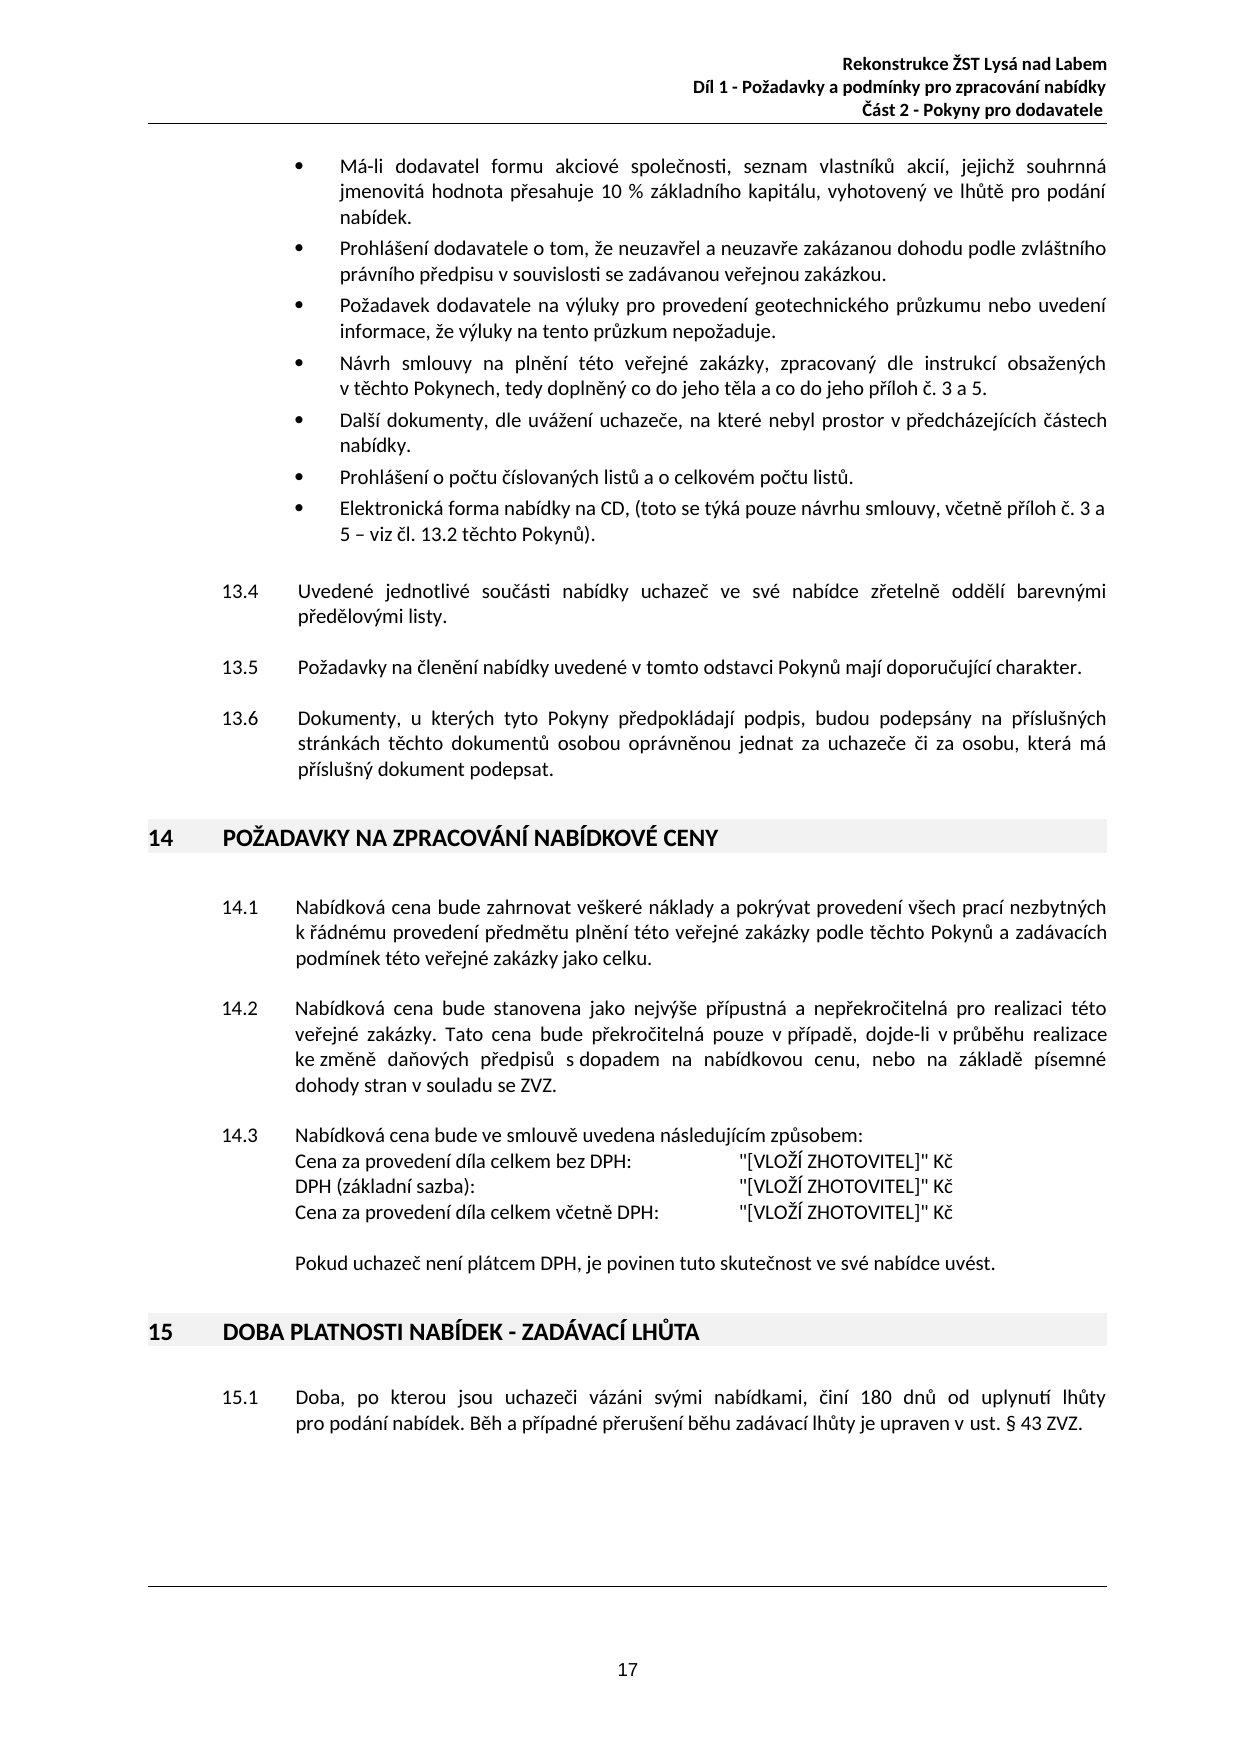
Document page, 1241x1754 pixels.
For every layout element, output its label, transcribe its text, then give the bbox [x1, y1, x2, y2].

text DPH (základní sazba): "[VLOŽÍ ZHOTOVITEL]" Kč [295, 1173, 1107, 1199]
text Pokud uchazeč není plátcem DPH, je povinen tuto skutečnost ve své nabídce uvést. [295, 1250, 1107, 1275]
text Cena za provedení díla celkem bez DPH: "[VLOŽÍ ZHOTOVITEL]" Kč [295, 1148, 1107, 1173]
list Dokumenty, u kterých tyto Pokyny předpokládají podpis, budou podepsány na příslušných stránkách těchto dokumentů osobou oprávněnou jednat za uchazeče či za osobu, která má příslušný dokument podepsat. [221, 705, 1107, 781]
list Prohlášení o počtu číslovaných listů a o celkovém počtu listů. [295, 464, 1107, 489]
subtitle DOBA PLATNOSTI NABÍDEK - ZADÁVACÍ LHŮTA [148, 1313, 1107, 1346]
list Požadavek dodavatele na výluky pro provedení geotechnického průzkumu nebo uvedení informace, že výluky na tento průzkum nepožaduje. [295, 293, 1107, 343]
list Požadavky na členění nabídky uvedené v tomto odstavci Pokynů mají doporučující charakter. [221, 654, 1107, 680]
list Nabídková cena bude zahrnovat veškeré náklady a pokrývat provedení všech prací nezbytných k řádnému provedení předmětu plnění této veřejné zakázky podle těchto Pokynů a zadávacích podmínek této veřejné zakázky jako celku. [221, 894, 1107, 970]
list Nabídková cena bude ve smlouvě uvedena následujícím způsobem: [221, 1123, 1107, 1148]
list Další dokumenty, dle uvážení uchazeče, na které nebyl prostor v předcházejících částech nabídky. [295, 407, 1107, 458]
list Doba, po kterou jsou uchazeči vázáni svými nabídkami, činí 180 dnů od uplynutí lhůty pro podání nabídek. Běh a případné přerušení běhu zadávací lhůty je upraven v ust. § 43 ZVZ. [221, 1384, 1107, 1435]
subtitle POŽADAVKY NA ZPRACOVÁNÍ NABÍDKOVÉ CENY [148, 819, 1107, 853]
list Návrh smlouvy na plnění této veřejné zakázky, zpracovaný dle instrukcí obsažených v těchto Pokynech, tedy doplněný co do jeho těla a co do jeho příloh č. 3 a 5. [295, 350, 1107, 401]
list Nabídková cena bude stanovena jako nejvýše přípustná a nepřekročitelná pro realizaci této veřejné zakázky. Tato cena bude překročitelná pouze v případě, dojde-li v průběhu realizace ke změně daňových předpisů s dopadem na nabídkovou cenu, nebo na základě písemné dohody stran v souladu se ZVZ. [221, 996, 1107, 1097]
list Elektronická forma nabídky na CD, (toto se týká pouze návrhu smlouvy, včetně příloh č. 3 a 5 – viz čl. 13.2 těchto Pokynů). [295, 496, 1107, 546]
list Prohlášení dodavatele o tom, že neuzavřel a neuzavře zakázanou dohodu podle zvláštního právního předpisu v souvislosti se zadávanou veřejnou zakázkou. [295, 236, 1107, 286]
list Má-li dodavatel formu akciové společnosti, seznam vlastníků akcií, jejichž souhrnná jmenovitá hodnota přesahuje 10 % základního kapitálu, vyhotovený ve lhůtě pro podání nabídek. [295, 153, 1107, 229]
text Cena za provedení díla celkem včetně DPH: "[VLOŽÍ ZHOTOVITEL]" Kč [295, 1199, 1107, 1224]
list Uvedené jednotlivé součásti nabídky uchazeč ve své nabídce zřetelně oddělí barevnými předělovými listy. [221, 578, 1107, 629]
